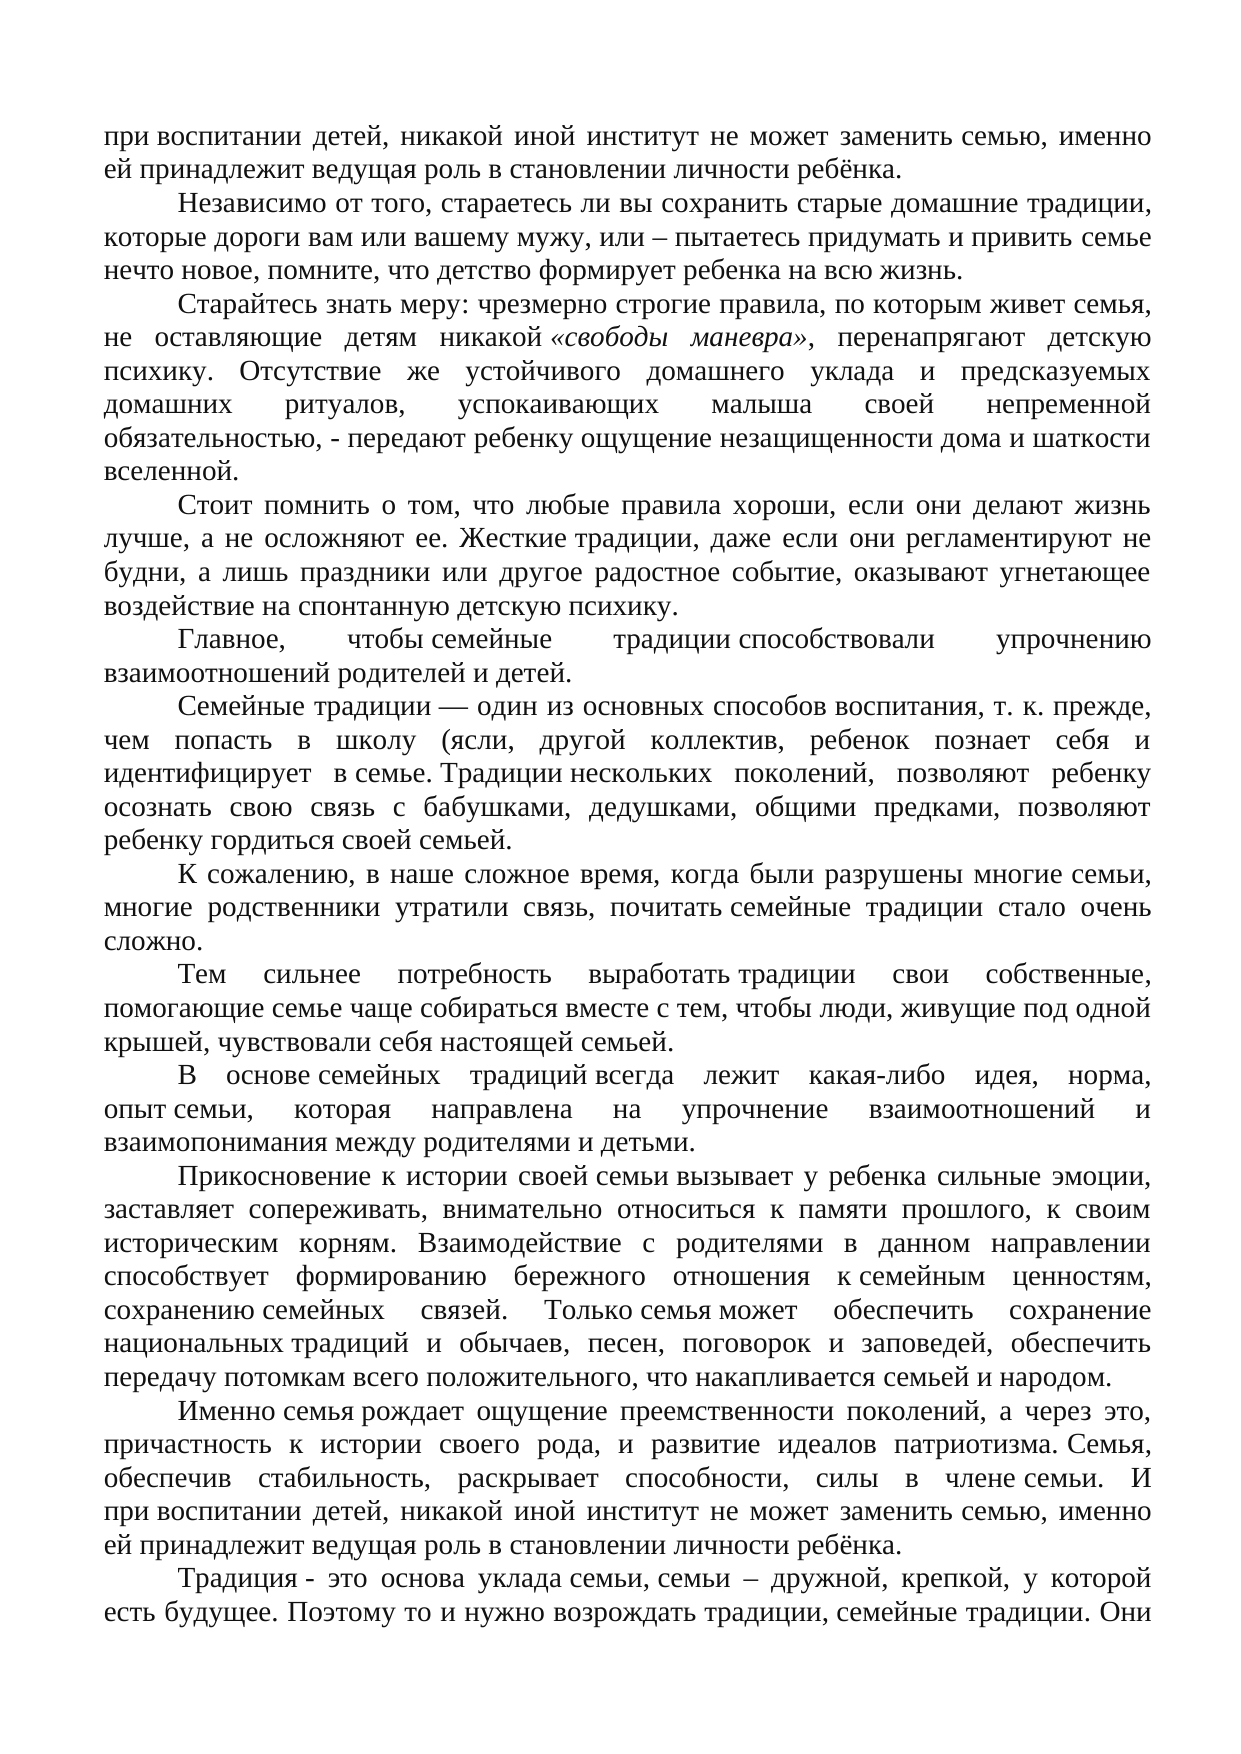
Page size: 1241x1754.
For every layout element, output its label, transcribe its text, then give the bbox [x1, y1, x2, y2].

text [103, 1560, 1152, 1627]
text Главное, чтобы семейные традиции способствовали упрочнению взаимоотношений родителей и детей. [103, 621, 1152, 688]
text Стоит помнить о том, что любые правила хороши, если они делают жизнь лучше, а не осложняют ее. Жесткие традиции, даже если они регламентируют не будни, а лишь праздники или другое радостное событие, оказывают угнетающее воздействие на спонтанную детскую психику. [103, 487, 1152, 621]
text Семейные традиции — один из основных способов воспитания, т. к. прежде, чем попасть в школу (ясли, другой коллектив, ребенок познает себя и идентифицирует в семье. Традиции нескольких поколений, позволяют ребенку осознать свою связь с бабушками, дедушками, общими предками, позволяют ребенку гордиться своей семьей. [103, 688, 1152, 856]
text Тем сильнее потребность выработать традиции свои собственные, помогающие семье чаще собираться вместе с тем, чтобы люди, живущие под одной крышей, чувствовали себя настоящей семьей. [103, 957, 1152, 1057]
text К сожалению, в наше сложное время, когда были разрушены многие семьи, многие родственники утратили связь, почитать семейные традиции стало очень сложно. [103, 856, 1152, 957]
text Прикосновение к истории своей семьи вызывает у ребенка сильные эмоции, заставляет сопереживать, внимательно относиться к памяти прошлого, к своим историческим корням. Взаимодействие с родителями в данном направлении способствует формированию бережного отношения к семейным ценностям, сохранению семейных связей. Только семья может обеспечить сохранение национальных традиций и обычаев, песен, поговорок и заповедей, обеспечить передачу потомкам всего положительного, что накапливается семьей и народом. [103, 1158, 1152, 1393]
text Старайтесь знать меру: чрезмерно строгие правила, по которым живет семья, не оставляющие детям никакой «свободы маневра», перенапрягают детскую психику. Отсутствие же устойчивого домашнего уклада и предсказуемых домашних ритуалов, успокаивающих малыша своей непременной обязательностью, - передают ребенку ощущение незащищенности дома и шаткости вселенной. [103, 286, 1152, 487]
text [103, 118, 1152, 185]
text В основе семейных традиций всегда лежит какая-либо идея, норма, опыт семьи, которая направлена на упрочнение взаимоотношений и взаимопонимания между родителями и детьми. [103, 1057, 1152, 1158]
text Независимо от того, стараетесь ли вы сохранить старые домашние традиции, которые дороги вам или вашему мужу, или – пытаетесь придумать и привить семье нечто новое, помните, что детство формирует ребенка на всю жизнь. [103, 185, 1152, 286]
